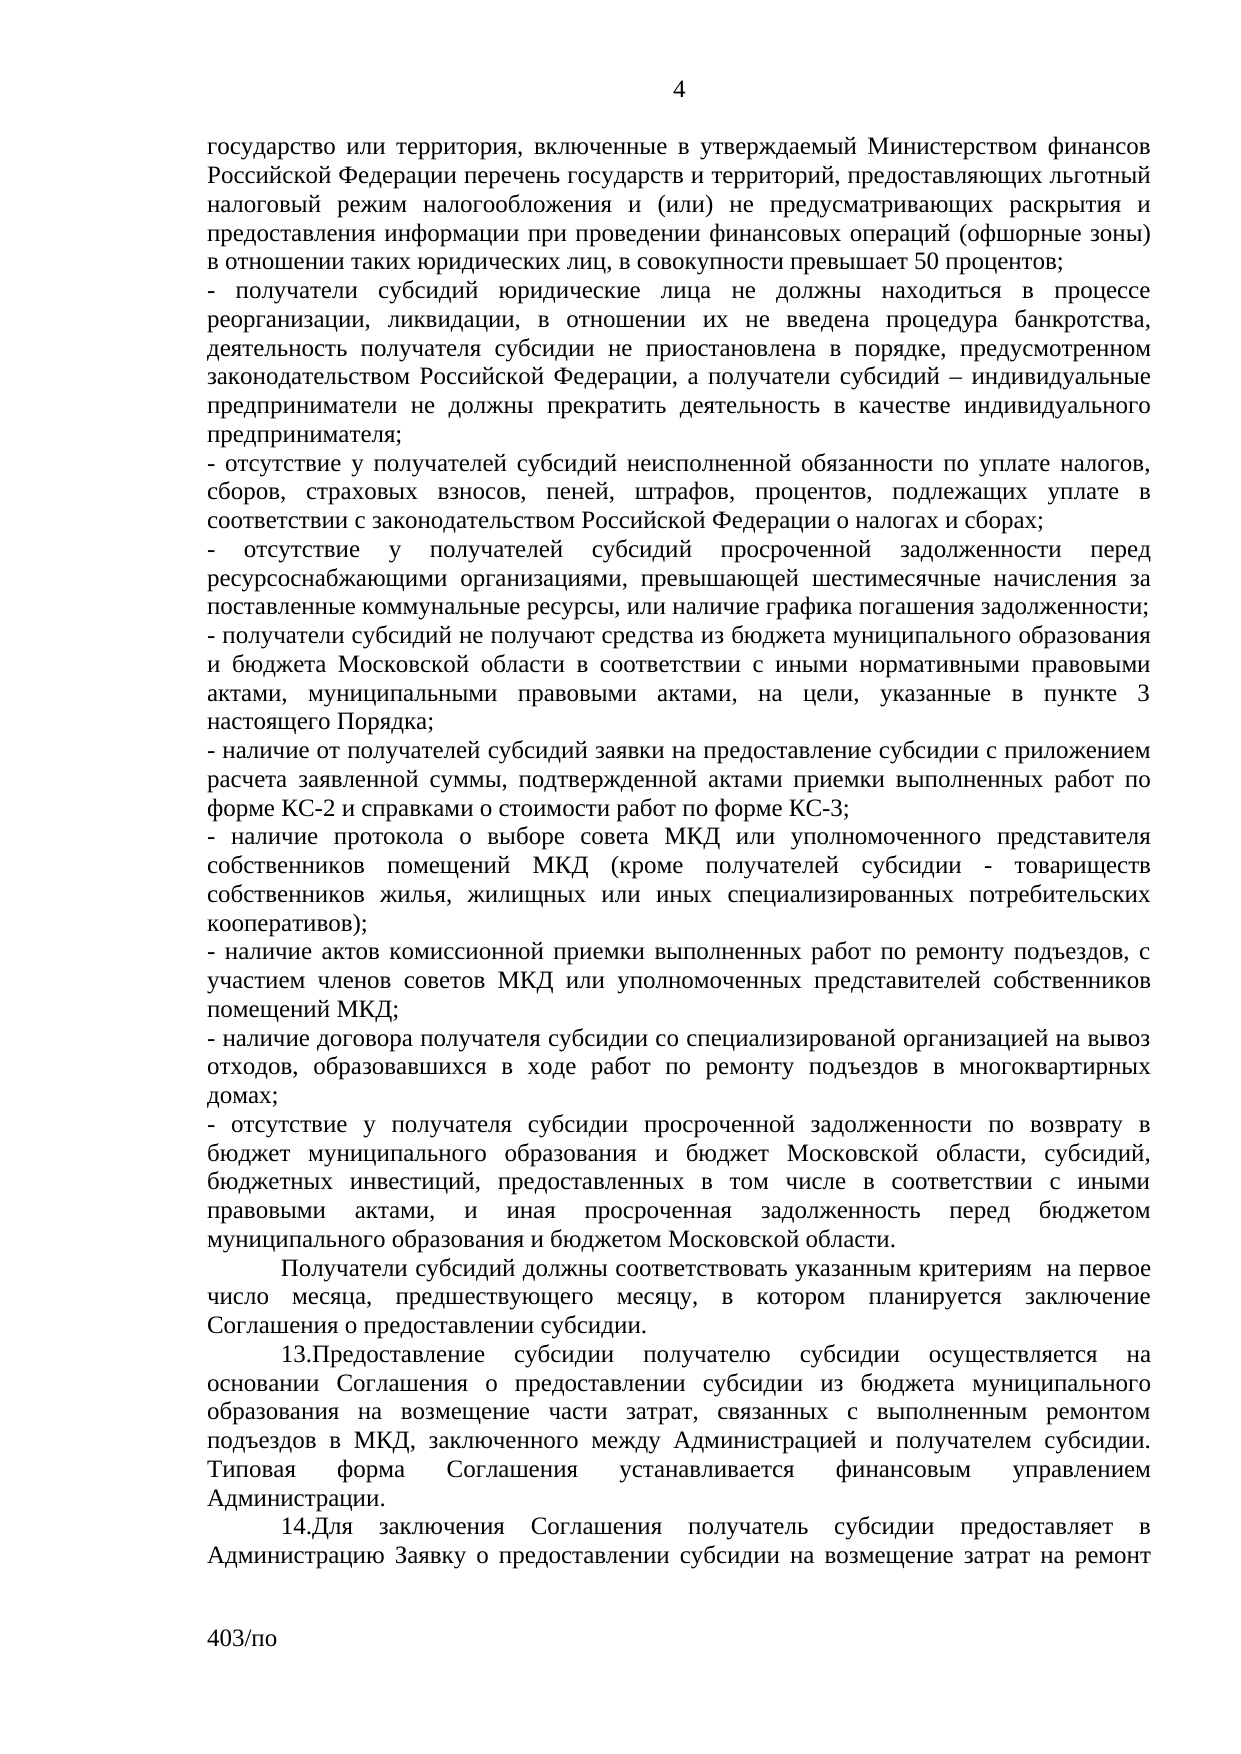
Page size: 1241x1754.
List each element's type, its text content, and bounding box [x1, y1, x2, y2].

list - наличие договора получателя субсидии со специализированой организацией на вывоз отходов, образовавшихся в ходе работ по ремонту подъездов в многоквартирных домах; [207, 1023, 1152, 1109]
list - получатели субсидий юридические лица не должны находиться в процессе реорганизации, ликвидации, в отношении их не введена процедура банкротства, деятельность получателя субсидии не приостановлена в порядке, предусмотренном законодательством Российской Федерации, а получатели субсидий – индивидуальные предприниматели не должны прекратить деятельность в качестве индивидуального предпринимателя; [207, 275, 1152, 448]
list - наличие протокола о выборе совета МКД или уполномоченного представителя собственников помещений МКД (кроме получателей субсидии - товариществ собственников жилья, жилищных или иных специализированных потребительских кооперативов); [207, 821, 1152, 936]
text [207, 1511, 1152, 1569]
list - получатели субсидий не получают средства из бюджета муниципального образования и бюджета Московской области в соответствии с иными нормативными правовыми актами, муниципальными правовыми актами, на цели, указанные в пункте 3 настоящего Порядка; [207, 620, 1152, 735]
list - отсутствие у получателя субсидии просроченной задолженности по возврату в бюджет муниципального образования и бюджет Московской области, субсидий, бюджетных инвестиций, предоставленных в том числе в соответствии с иными правовыми актами, и иная просроченная задолженность перед бюджетом муниципального образования и бюджетом Московской области. [207, 1109, 1152, 1253]
list Получатели субсидий должны соответствовать указанным критериям на первое число месяца, предшествующего месяцу, в котором планируется заключение Соглашения о предоставлении субсидии. [207, 1253, 1152, 1339]
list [207, 131, 1152, 275]
list - отсутствие у получателей субсидий неисполненной обязанности по уплате налогов, сборов, страховых взносов, пеней, штрафов, процентов, подлежащих уплате в соответствии с законодательством Российской Федерации о налогах и сборах; [207, 448, 1152, 534]
text 13.Предоставление субсидии получателю субсидии осуществляется на основании Соглашения о предоставлении субсидии из бюджета муниципального образования на возмещение части затрат, связанных с выполненным ремонтом подъездов в МКД, заключенного между Администрацией и получателем субсидии. Типовая форма Соглашения устанавливается финансовым управлением Администрации. [207, 1339, 1152, 1511]
list - отсутствие у получателей субсидий просроченной задолженности перед ресурсоснабжающими организациями, превышающей шестимесячные начисления за поставленные коммунальные ресурсы, или наличие графика погашения задолженности; [207, 534, 1152, 620]
list - наличие актов комиссионной приемки выполненных работ по ремонту подъездов, с участием членов советов МКД или уполномоченных представителей собственников помещений МКД; [207, 936, 1152, 1023]
list - наличие от получателей субсидий заявки на предоставление субсидии с приложением расчета заявленной суммы, подтвержденной актами приемки выполненных работ по форме КС-2 и справками о стоимости работ по форме КС-3; [207, 735, 1152, 821]
